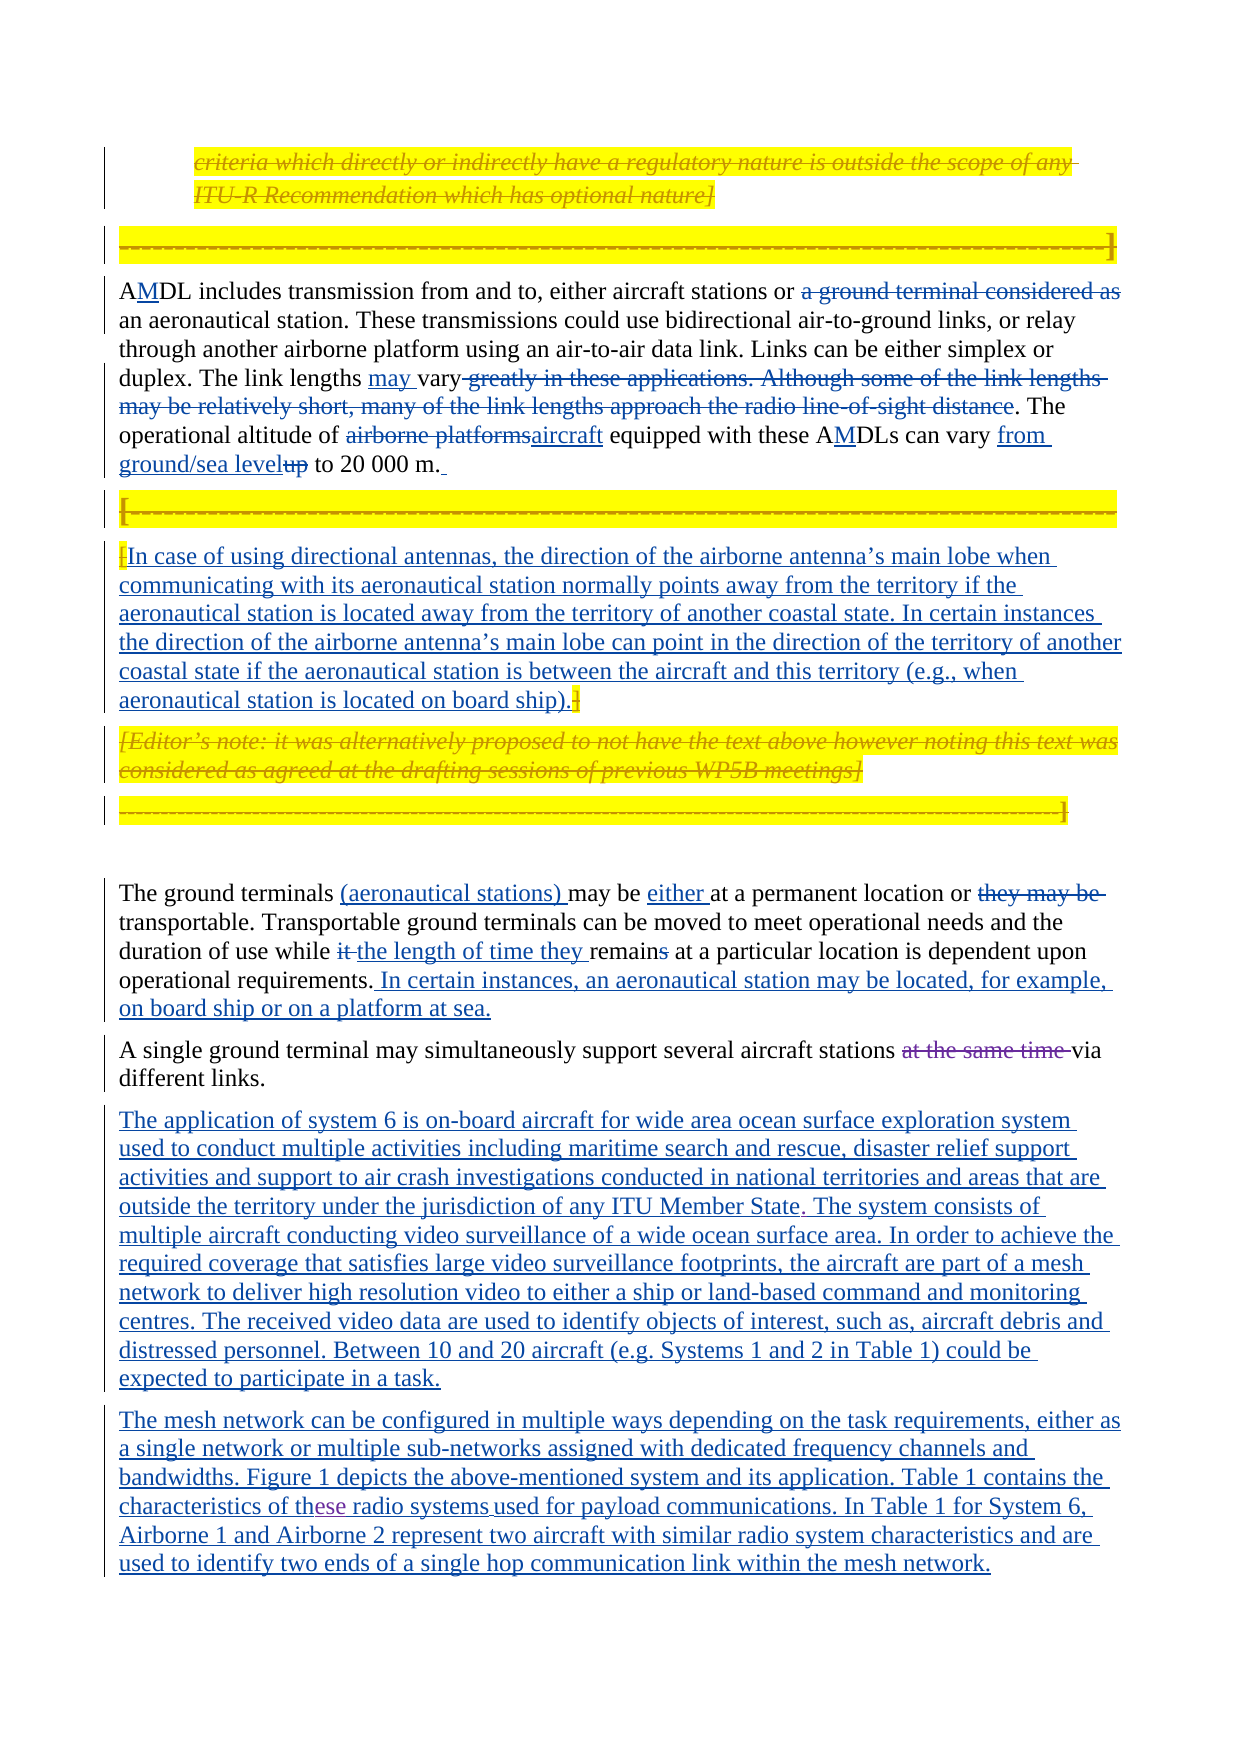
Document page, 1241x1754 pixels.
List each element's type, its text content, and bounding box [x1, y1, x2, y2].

text The ground terminals may be at a permanent location or transportable. Transportable ground terminals can be moved to meet operational needs and the duration of use while remain at a particular location is dependent upon operational requirements. [118, 878, 1122, 1022]
text ADL includes transmission from and to, either aircraft stations or an aeronautical station. These transmissions could use bidirectional air-to-ground links, or relay through another airborne platform using an air-to-air data link. Links can be either simplex or duplex. The link lengths vary. The operational altitude of equipped with these ADLs can vary to 20 000 m. [118, 276, 1122, 478]
text A single ground terminal may simultaneously support several aircraft stations via different links. [118, 1035, 1122, 1092]
